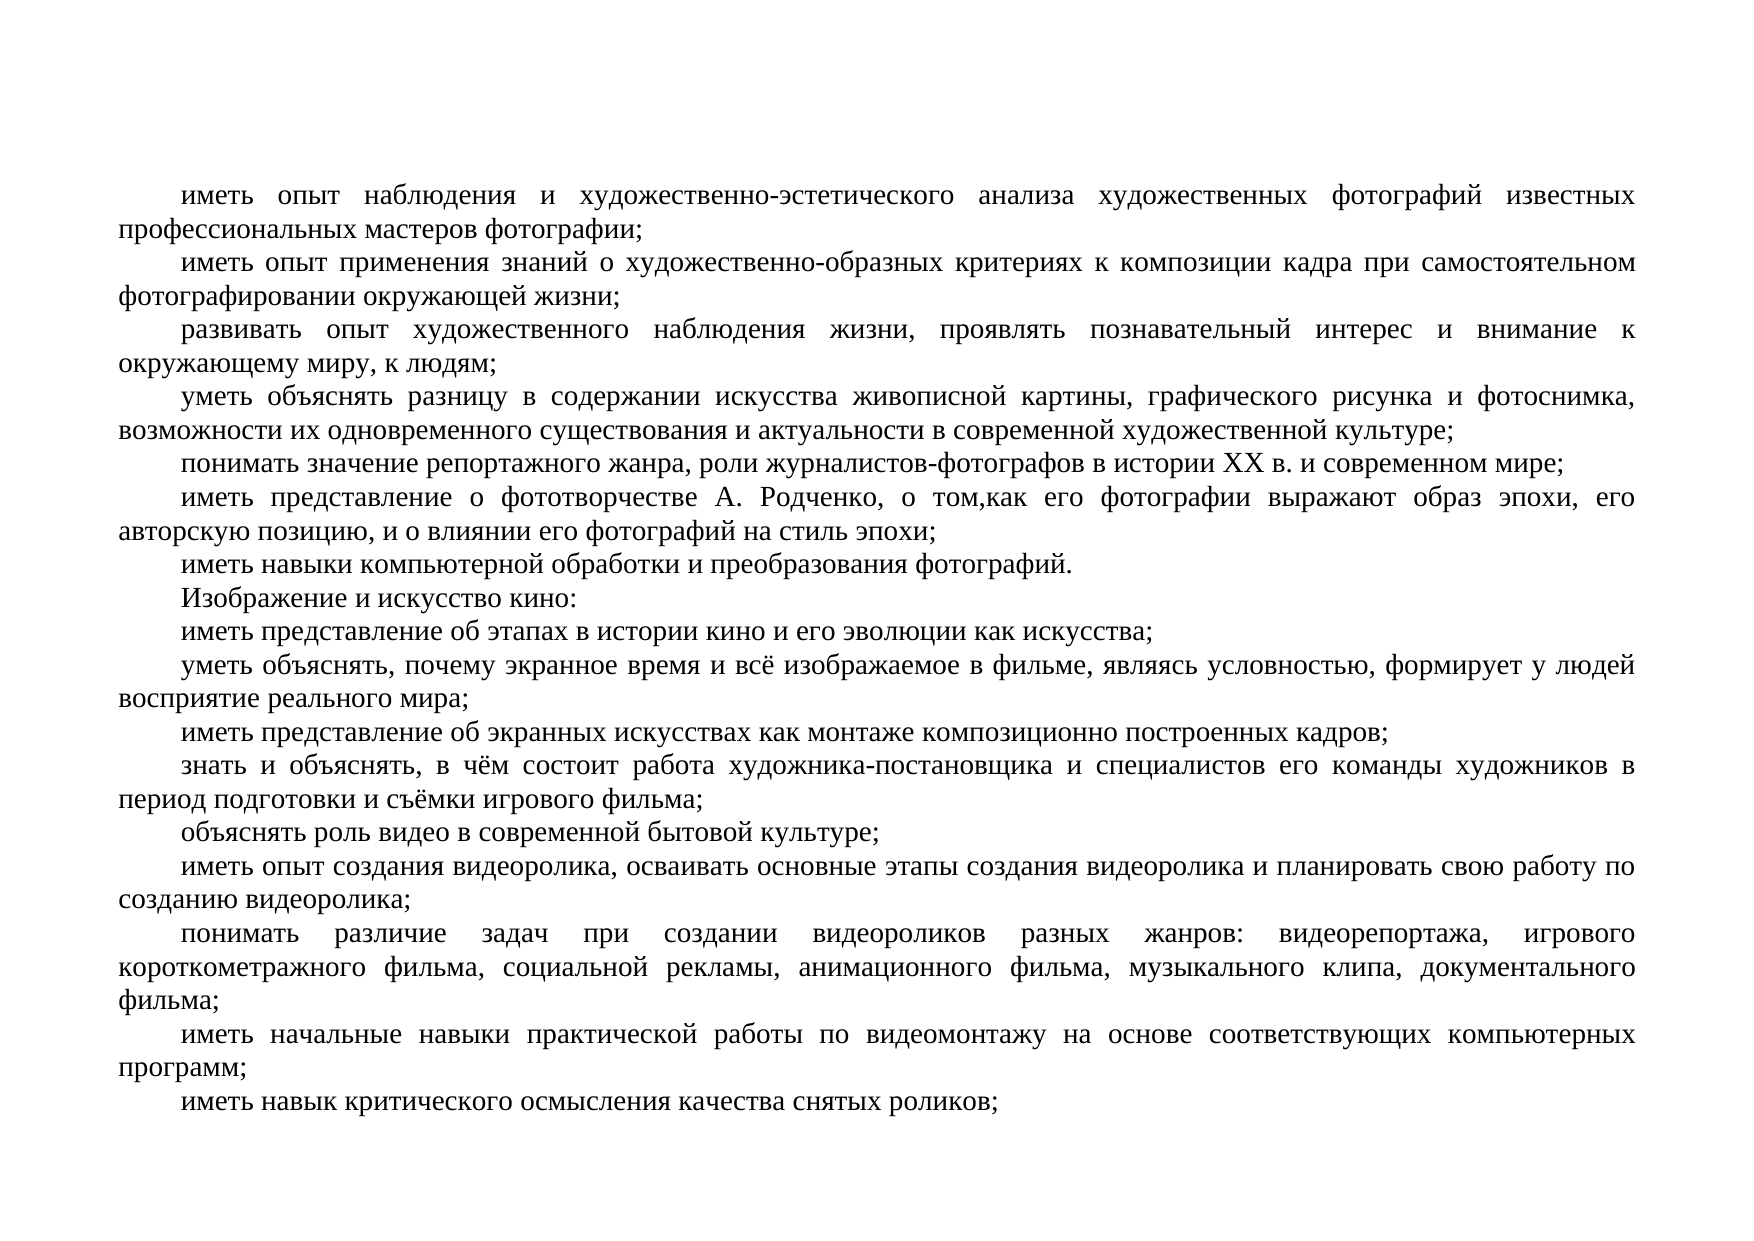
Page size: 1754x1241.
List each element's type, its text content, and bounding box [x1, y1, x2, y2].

text иметь опыт наблюдения и художественно-эстетического анализа художественных фотографий известных профессиональных мастеров фотографии; [118, 177, 1636, 244]
text иметь опыт применения знаний о художественно-образных критериях к композиции кадра при самостоятельном фотографировании окружающей жизни; [118, 244, 1636, 311]
text иметь начальные навыки практической работы по видеомонтажу на основе соответствующих компьютерных программ; [118, 1016, 1636, 1083]
text иметь представление об экранных искусствах как монтаже композиционно построенных кадров; [118, 714, 1636, 747]
text иметь опыт создания видеоролика, осваивать основные этапы создания видеоролика и планировать свою работу по созданию видеоролика; [118, 848, 1636, 915]
text уметь объяснять, почему экранное время и всё изображаемое в фильме, являясь условностью, формирует у людей восприятие реального мира; [118, 647, 1636, 714]
text уметь объяснять разницу в содержании искусства живописной картины, графического рисунка и фотоснимка, возможности их одновременного существования и актуальности в современной художественной культуре; [118, 378, 1636, 446]
text Изображение и искусство кино: [118, 580, 1636, 613]
text иметь навыки компьютерной обработки и преобразования фотографий. [118, 546, 1636, 580]
text знать и объяснять, в чём состоит работа художника-постановщика и специалистов его команды художников в период подготовки и съёмки игрового фильма; [118, 747, 1636, 814]
text развивать опыт художественного наблюдения жизни, проявлять познавательный интерес и внимание к окружающему миру, к людям; [118, 311, 1636, 378]
text понимать значение репортажного жанра, роли журналистов-фотографов в истории ХХ в. и современном мире; [118, 446, 1636, 479]
text понимать различие задач при создании видеороликов разных жанров: видеорепортажа, игрового короткометражного фильма, социальной рекламы, анимационного фильма, музыкального клипа, документального фильма; [118, 915, 1636, 1016]
text иметь навык критического осмысления качества снятых роликов; [118, 1083, 1636, 1116]
text иметь представление о фототворчестве А. Родченко, о том,как его фотографии выражают образ эпохи, его авторскую позицию, и о влиянии его фотографий на стиль эпохи; [118, 479, 1636, 546]
text иметь представление об этапах в истории кино и его эволюции как искусства; [118, 613, 1636, 647]
text объяснять роль видео в современной бытовой культуре; [118, 814, 1636, 848]
